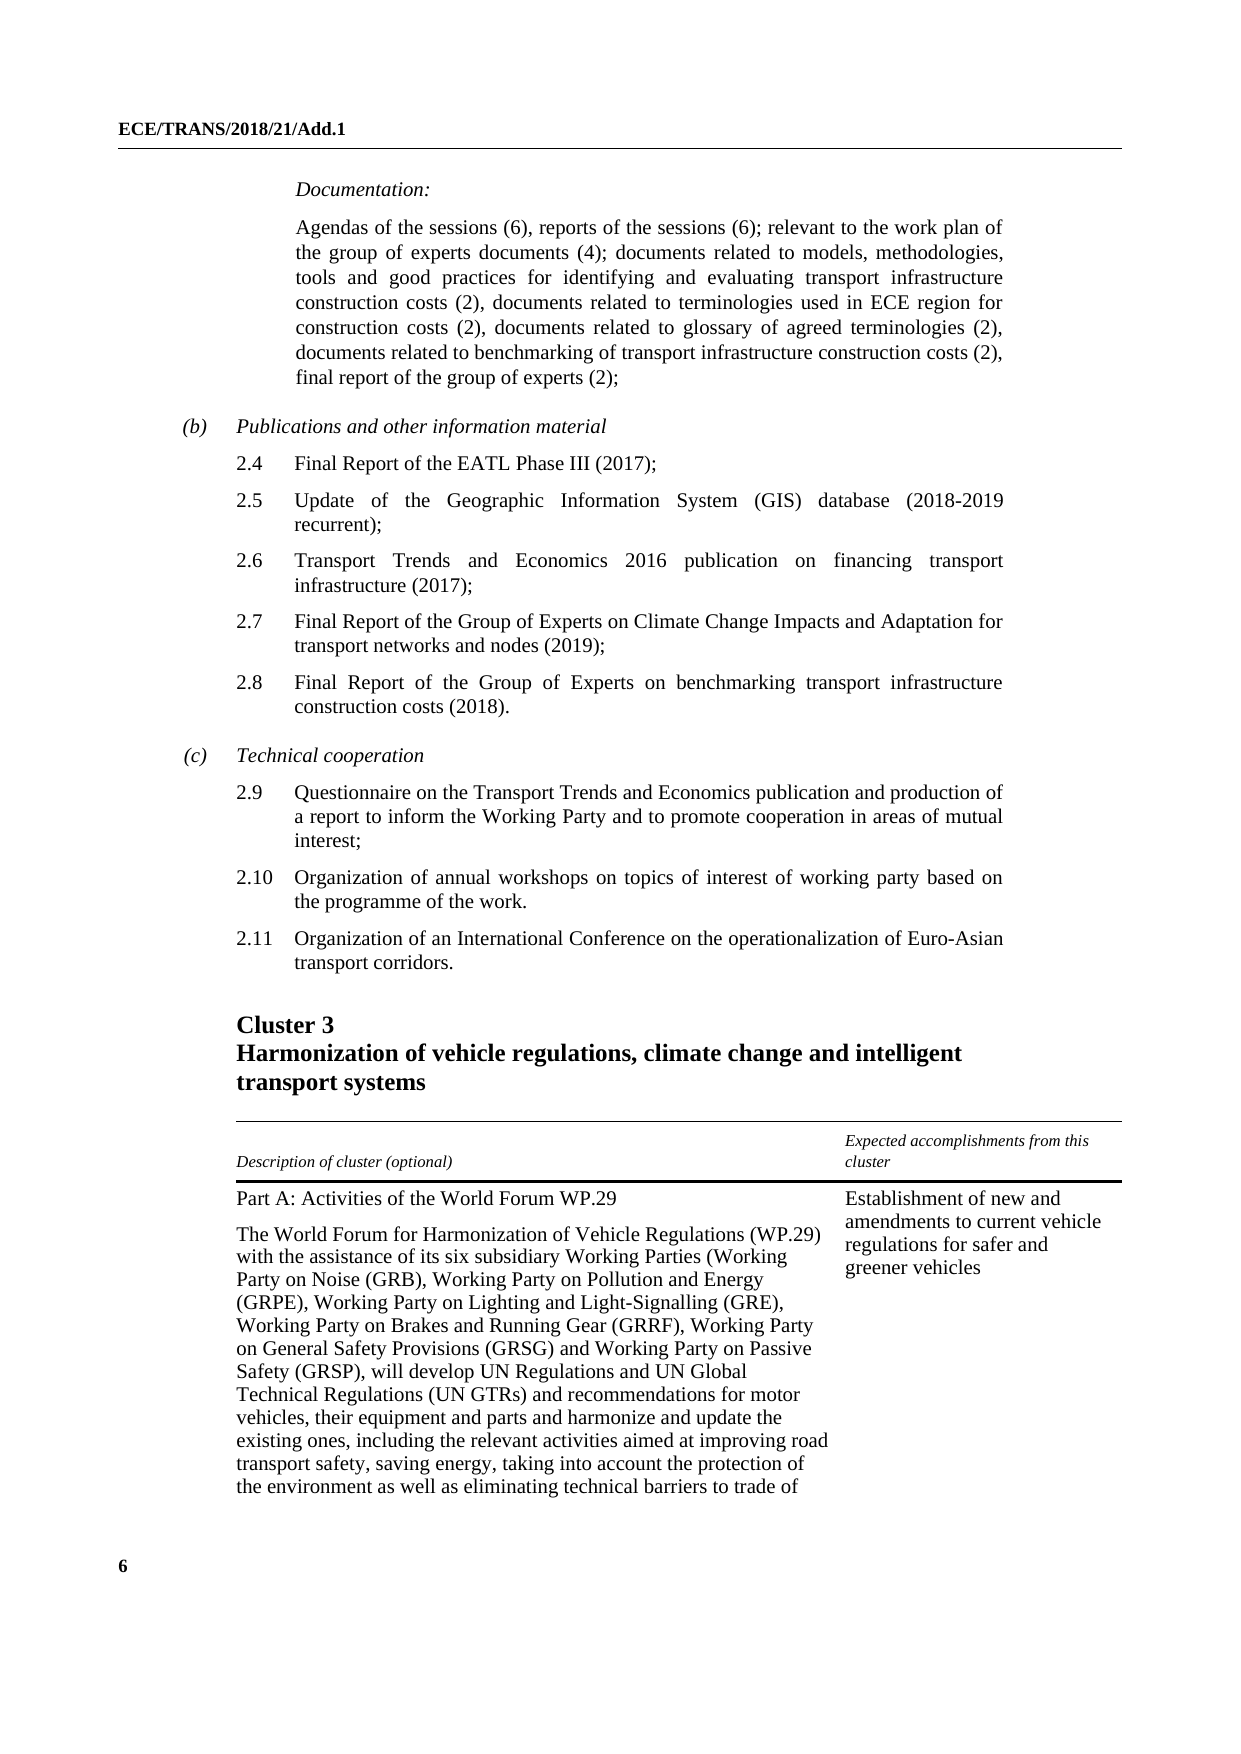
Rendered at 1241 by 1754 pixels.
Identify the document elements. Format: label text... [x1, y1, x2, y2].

table_header Expected accomplishments from this cluster [845, 1122, 1122, 1180]
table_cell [236, 1183, 845, 1498]
text 2.5 Update of the Geographic Information System (GIS) database (2018-2019 recurrent); [236, 488, 1004, 536]
text (c) Technical cooperation [118, 743, 1004, 768]
text Documentation: [295, 177, 1122, 201]
text 2.7 Final Report of the Group of Experts on Climate Change Impacts and Adaptation for transport networks and nodes (2019); [236, 609, 1004, 657]
text (b) Publications and other information material [118, 414, 1004, 439]
text 2.4 Final Report of the EATL Phase III (2017); [236, 451, 1004, 475]
text 2.6 Transport Trends and Economics 2016 publication on financing transport infrastructure (2017); [236, 548, 1004, 597]
text Cluster 3 Harmonization of vehicle regulations, climate change and intelligent transport systems [118, 1011, 1004, 1096]
text Agendas of the sessions (6), reports of the sessions (6); relevant to the work plan of the group of experts documents (4); documents related to models, methodologies, tools and good practices for identifying and evaluating transport infrastructure construction costs (2), documents related to terminologies used in ECE region for construction costs (2), documents related to glossary of agreed terminologies (2), documents related to benchmarking of transport infrastructure construction costs (2), final report of the group of experts (2); [295, 214, 1004, 389]
text 2.9 Questionnaire on the Transport Trends and Economics publication and production of a report to inform the Working Party and to promote cooperation in areas of mutual interest; [236, 780, 1004, 852]
text 2.11 Organization of an International Conference on the operationalization of Euro-Asian transport corridors. [236, 926, 1004, 974]
text 2.8 Final Report of the Group of Experts on benchmarking transport infrastructure construction costs (2018). [236, 670, 1004, 718]
table_header Description of cluster (optional) [236, 1122, 845, 1180]
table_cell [845, 1183, 1122, 1498]
text 2.10 Organization of annual workshops on topics of interest of working party based on the programme of the work. [236, 865, 1004, 913]
